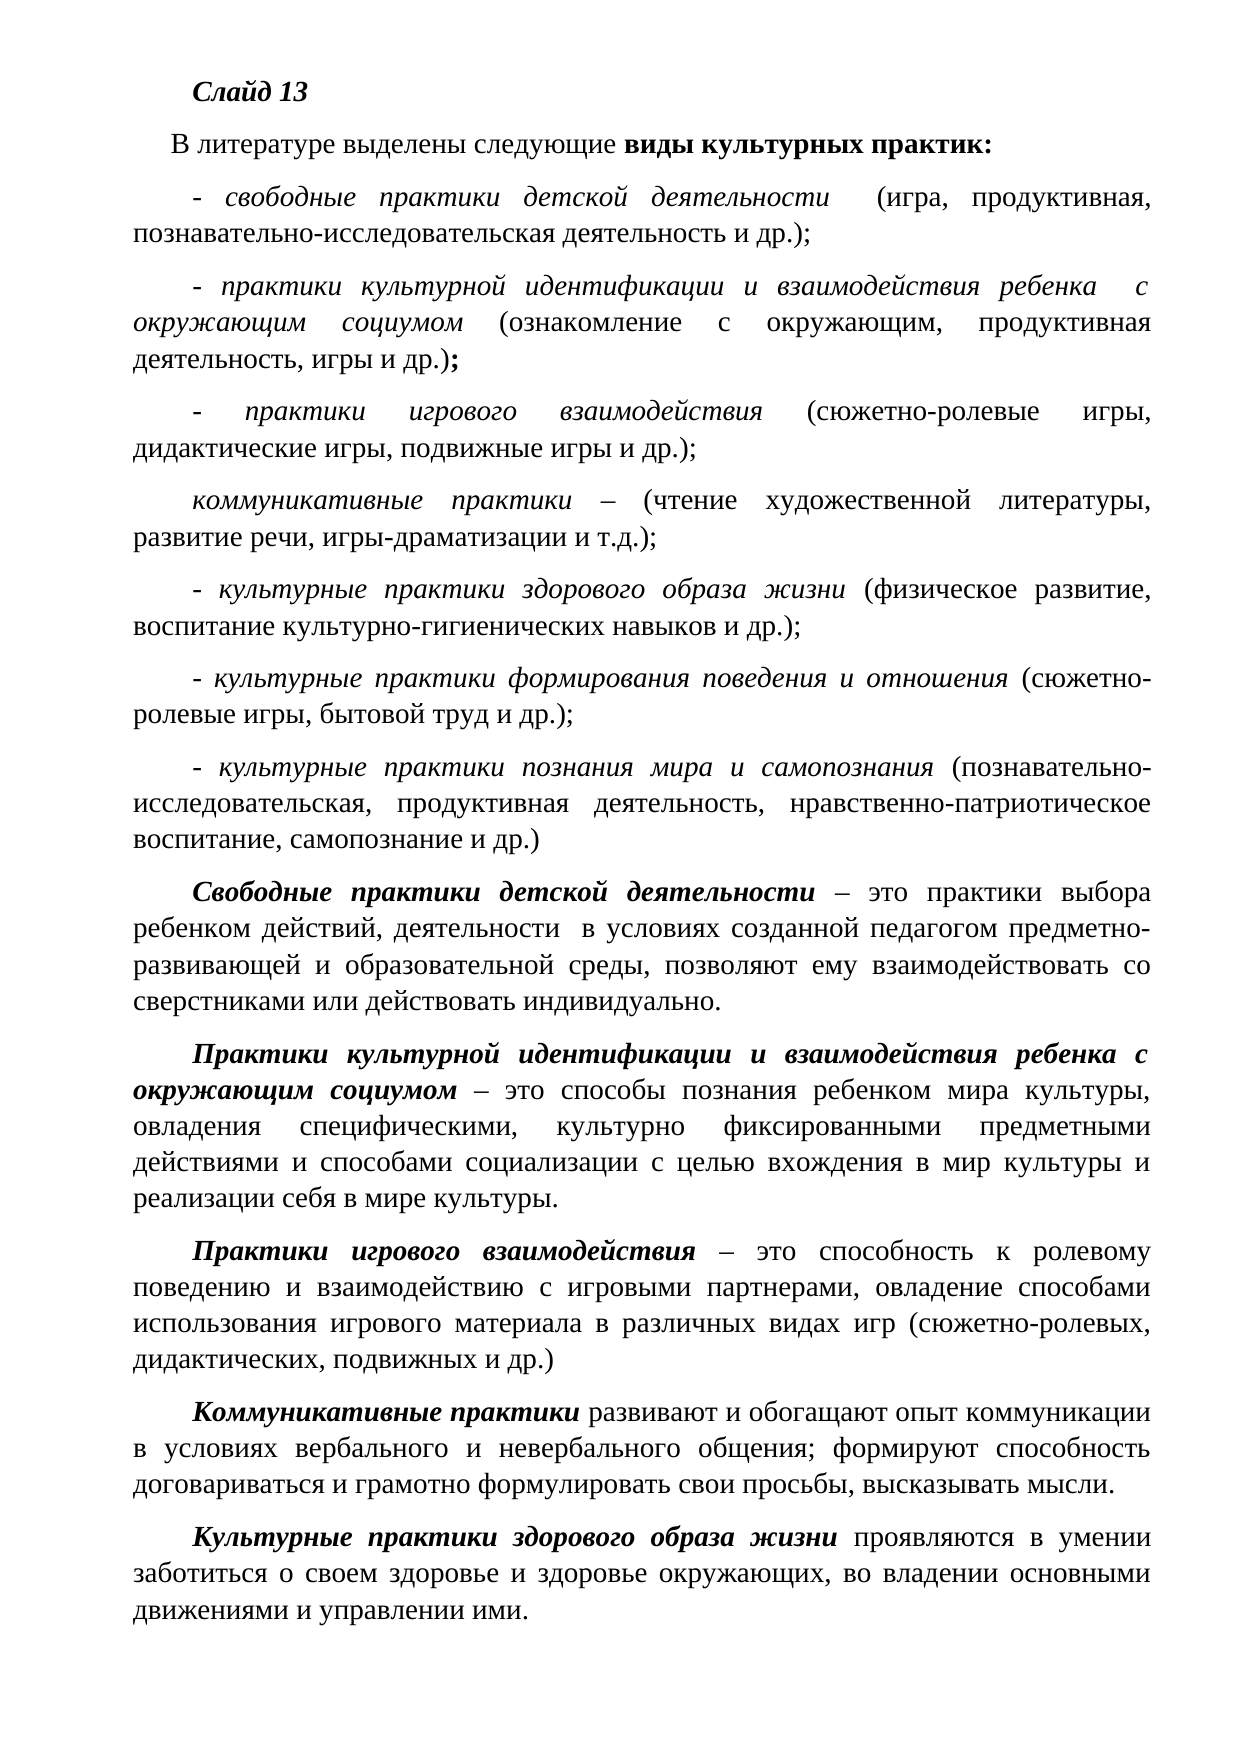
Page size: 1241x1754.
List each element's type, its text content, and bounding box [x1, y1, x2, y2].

text - культурные практики познания мира и самопознания (познавательно-исследовательская, продуктивная деятельность, нравственно-патриотическое воспитание, самопознание и др.) [133, 749, 1152, 855]
text Коммуникативные практики развивают и обогащают опыт коммуникации в условиях вербального и невербального общения; формируют способность договариваться и грамотно формулировать свои просьбы, высказывать мысли. [133, 1394, 1152, 1500]
text - культурные практики формирования поведения и отношения (сюжетно-ролевые игры, бытовой труд и др.); [133, 660, 1152, 730]
text Практики игрового взаимодействия – это способность к ролевому поведению и взаимодействию с игровыми партнерами, овладение способами использования игрового материала в различных видах игр (сюжетно-ролевых, дидактических, подвижных и др.) [133, 1233, 1152, 1375]
text - культурные практики здорового образа жизни (физическое развитие, воспитание культурно-гигиенических навыков и др.); [133, 571, 1152, 641]
text - свободные практики детской деятельности (игра, продуктивная, познавательно-исследовательская деятельность и др.); [133, 179, 1152, 249]
text В литературе выделены следующие виды культурных практик: [170, 127, 1152, 160]
text Свободные практики детской деятельности – это практики выбора ребенком действий, деятельности в условиях созданной педагогом предметно-развивающей и образовательной среды, позволяют ему взаимодействовать со сверстниками или действовать индивидуально. [133, 874, 1152, 1016]
text - практики игрового взаимодействия (сюжетно-ролевые игры, дидактические игры, подвижные игры и др.); [133, 393, 1152, 463]
text Слайд 13 [133, 74, 1152, 107]
text Культурные практики здорового образа жизни проявляются в умении заботиться о своем здоровье и здоровье окружающих, во владении основными движениями и управлении ими. [133, 1519, 1152, 1625]
text - практики культурной идентификации и взаимодействия ребенка с окружающим социумом (ознакомление с окружающим, продуктивная деятельность, игры и др.); [133, 268, 1152, 374]
text Практики культурной идентификации и взаимодействия ребенка с окружающим социумом – это способы познания ребенком мира культуры, овладения специфическими, культурно фиксированными предметными действиями и способами социализации с целью вхождения в мир культуры и реализации себя в мире культуры. [133, 1036, 1152, 1214]
text коммуникативные практики – (чтение художественной литературы, развитие речи, игры-драматизации и т.д.); [133, 482, 1152, 552]
